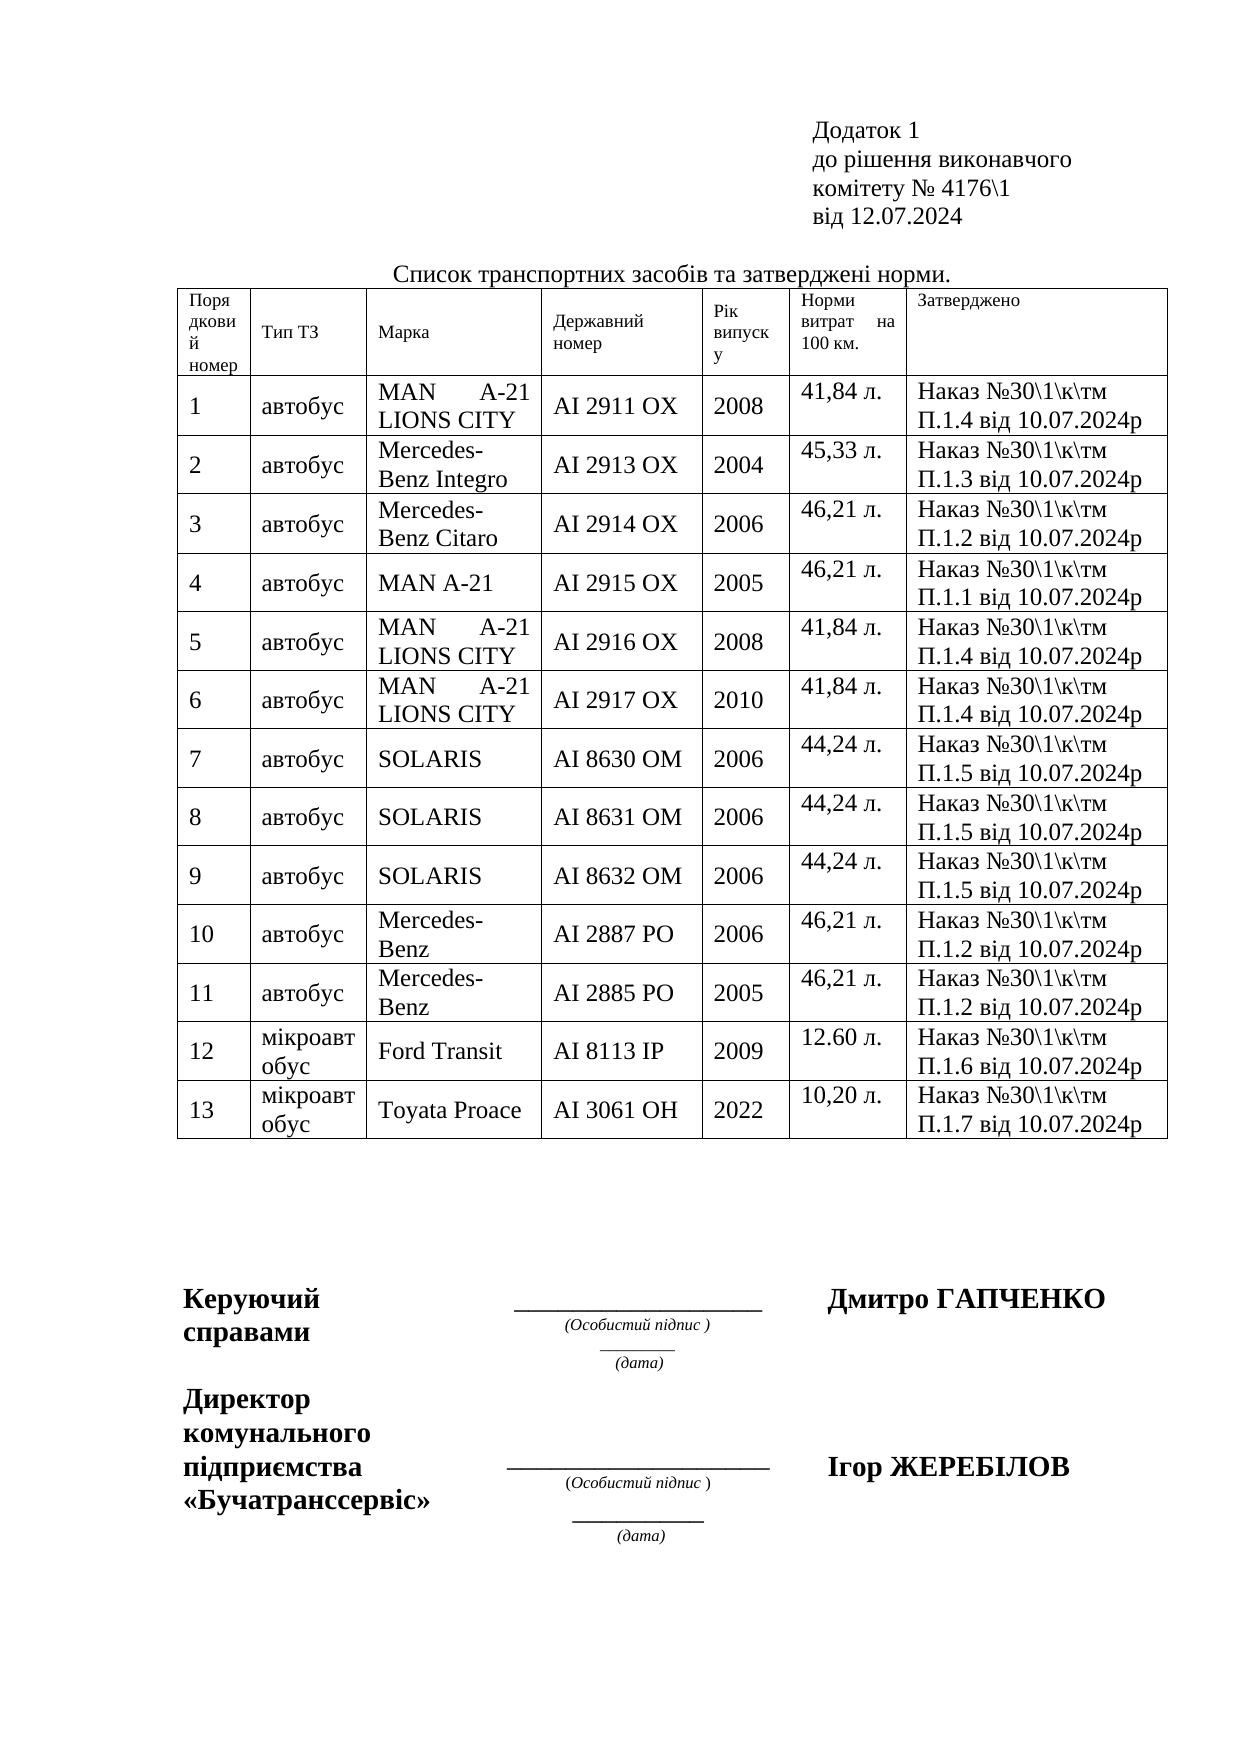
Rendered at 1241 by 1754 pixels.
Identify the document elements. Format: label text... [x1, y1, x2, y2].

table_cell АІ 2915 ОХ [542, 554, 702, 611]
table_cell 2004 [703, 436, 789, 493]
table_header _________________ (Особистий підпис ) _________ (дата) __________________ (Особистий підпис ) _________ (дата) [460, 1180, 816, 1578]
table_cell 2008 [703, 612, 789, 670]
table_cell АІ 8632 ОМ [542, 846, 702, 904]
table_cell 3 [178, 494, 250, 553]
table_cell SOLARIS [367, 846, 541, 904]
table_cell MAN A-21 LIONS CITY [367, 612, 541, 670]
table_cell Наказ №30\1\к\тм П.1.4 від 10.07.2024р [907, 376, 1167, 434]
table_cell автобус [251, 376, 366, 434]
table_cell автобус [251, 964, 366, 1021]
table_cell Mercedes-Benz Integro [367, 436, 541, 493]
table_cell Наказ №30\1\к\тм П.1.4 від 10.07.2024р [907, 671, 1167, 728]
table_cell 46,21 л. [790, 554, 906, 611]
table_cell Наказ №30\1\к\тм П.1.2 від 10.07.2024р [907, 964, 1167, 1021]
table_cell автобус [251, 846, 366, 904]
table_cell АI 8113 IP [542, 1022, 702, 1079]
table_cell АІ 2917 ОХ [542, 671, 702, 728]
table_cell Наказ №30\1\к\тм П.1.6 від 10.07.2024р [907, 1022, 1167, 1079]
table_cell Ford Transit [367, 1022, 541, 1079]
table_cell SOLARIS [367, 729, 541, 787]
table_cell 12 [178, 1022, 250, 1079]
table_header Державний номер [542, 289, 702, 375]
table_cell АІ 8630 ОМ [542, 729, 702, 787]
table_cell мікроавтобус [251, 1081, 366, 1138]
table_header Норми витрат на 100 км. [790, 289, 906, 375]
table_cell 7 [178, 729, 250, 787]
table_cell Наказ №30\1\к\тм П.1.5 від 10.07.2024р [907, 788, 1167, 845]
table_cell Наказ №30\1\к\тм П.1.2 від 10.07.2024р [907, 905, 1167, 962]
table_cell 2009 [703, 1022, 789, 1079]
table_header Рік випуску [703, 289, 789, 375]
table_cell Наказ №30\1\к\тм П.1.5 від 10.07.2024р [907, 729, 1167, 787]
table_cell 9 [178, 846, 250, 904]
table_cell 2022 [703, 1081, 789, 1138]
table_cell автобус [251, 671, 366, 728]
table_cell автобус [251, 494, 366, 553]
table_cell MAN A-21 LIONS CITY [367, 376, 541, 434]
table_cell 10,20 л. [790, 1081, 906, 1138]
table_cell 44,24 л. [790, 788, 906, 845]
table_cell 6 [178, 671, 250, 728]
table_cell 1 [178, 376, 250, 434]
table_cell 8 [178, 788, 250, 845]
text від 12.07.2024 [812, 201, 1167, 230]
table_cell 41,84 л. [790, 612, 906, 670]
table_cell 46,21 л. [790, 905, 906, 962]
table_cell АІ 2911 ОХ [542, 376, 702, 434]
table_cell 2006 [703, 494, 789, 553]
table_cell Mercedes-Benz [367, 964, 541, 1021]
table_cell 2006 [703, 729, 789, 787]
table_cell автобус [251, 436, 366, 493]
table_cell 2006 [703, 788, 789, 845]
table_cell MAN A-21 [367, 554, 541, 611]
table_cell автобус [251, 729, 366, 787]
table_cell 2005 [703, 964, 789, 1021]
table_cell 2006 [703, 846, 789, 904]
table_cell 10 [178, 905, 250, 962]
table_cell 41,84 л. [790, 671, 906, 728]
table_cell 5 [178, 612, 250, 670]
text Список транспортних засобів та затверджені норми. [177, 259, 1167, 288]
table_cell Наказ №30\1\к\тм П.1.2 від 10.07.2024р [907, 494, 1167, 553]
table_cell 46,21 л. [790, 494, 906, 553]
table_cell АІ 2914 ОХ [542, 494, 702, 553]
table_cell автобус [251, 788, 366, 845]
table_cell Наказ №30\1\к\тм П.1.7 від 10.07.2024р [907, 1081, 1167, 1138]
table_cell 44,24 л. [790, 846, 906, 904]
table_cell мікроавтобус [251, 1022, 366, 1079]
table_header Марка [367, 289, 541, 375]
table_cell автобус [251, 905, 366, 962]
table_cell 2005 [703, 554, 789, 611]
table_cell AI 3061 OH [542, 1081, 702, 1138]
text Додаток 1 [812, 115, 1167, 144]
table_cell 44,24 л. [790, 729, 906, 787]
table_cell Toyata Proace [367, 1081, 541, 1138]
table_header Порядковий номер [178, 289, 250, 375]
table_cell Наказ №30\1\к\тм П.1.1 від 10.07.2024р [907, 554, 1167, 611]
table_header Тип ТЗ [251, 289, 366, 375]
table_cell АІ 8631 ОМ [542, 788, 702, 845]
table_cell Mercedes-Benz Citaro [367, 494, 541, 553]
table_cell Наказ №30\1\к\тм П.1.3 від 10.07.2024р [907, 436, 1167, 493]
table_cell Наказ №30\1\к\тм П.1.5 від 10.07.2024р [907, 846, 1167, 904]
table_cell 2006 [703, 905, 789, 962]
table_cell Наказ №30\1\к\тм П.1.4 від 10.07.2024р [907, 612, 1167, 670]
table_cell АІ 2916 ОХ [542, 612, 702, 670]
table_cell SOLARIS [367, 788, 541, 845]
text до рішення виконавчого комітету № 4176\1 [812, 144, 1167, 201]
table_cell MAN A-21 LIONS CITY [367, 671, 541, 728]
table_cell 45,33 л. [790, 436, 906, 493]
table_cell 13 [178, 1081, 250, 1138]
table_cell АІ 2885 РО [542, 964, 702, 1021]
table_cell автобус [251, 612, 366, 670]
table_cell 46,21 л. [790, 964, 906, 1021]
table_cell 2010 [703, 671, 789, 728]
table_cell 11 [178, 964, 250, 1021]
table_cell автобус [251, 554, 366, 611]
table_cell 2008 [703, 376, 789, 434]
table_cell АІ 2913 ОХ [542, 436, 702, 493]
table_header Затверджено [907, 289, 1167, 375]
table_cell 4 [178, 554, 250, 611]
table_header Керуючий справами Директор комунального підприємства «Бучатранссервіс» [172, 1180, 460, 1578]
table_cell 2 [178, 436, 250, 493]
table_cell 12.60 л. [790, 1022, 906, 1079]
table_cell 41,84 л. [790, 376, 906, 434]
table_cell Mercedes-Benz [367, 905, 541, 962]
table_header Дмитро ГАПЧЕНКО Ігор ЖЕРЕБІЛОВ [816, 1180, 1172, 1578]
table_cell АІ 2887 РО [542, 905, 702, 962]
